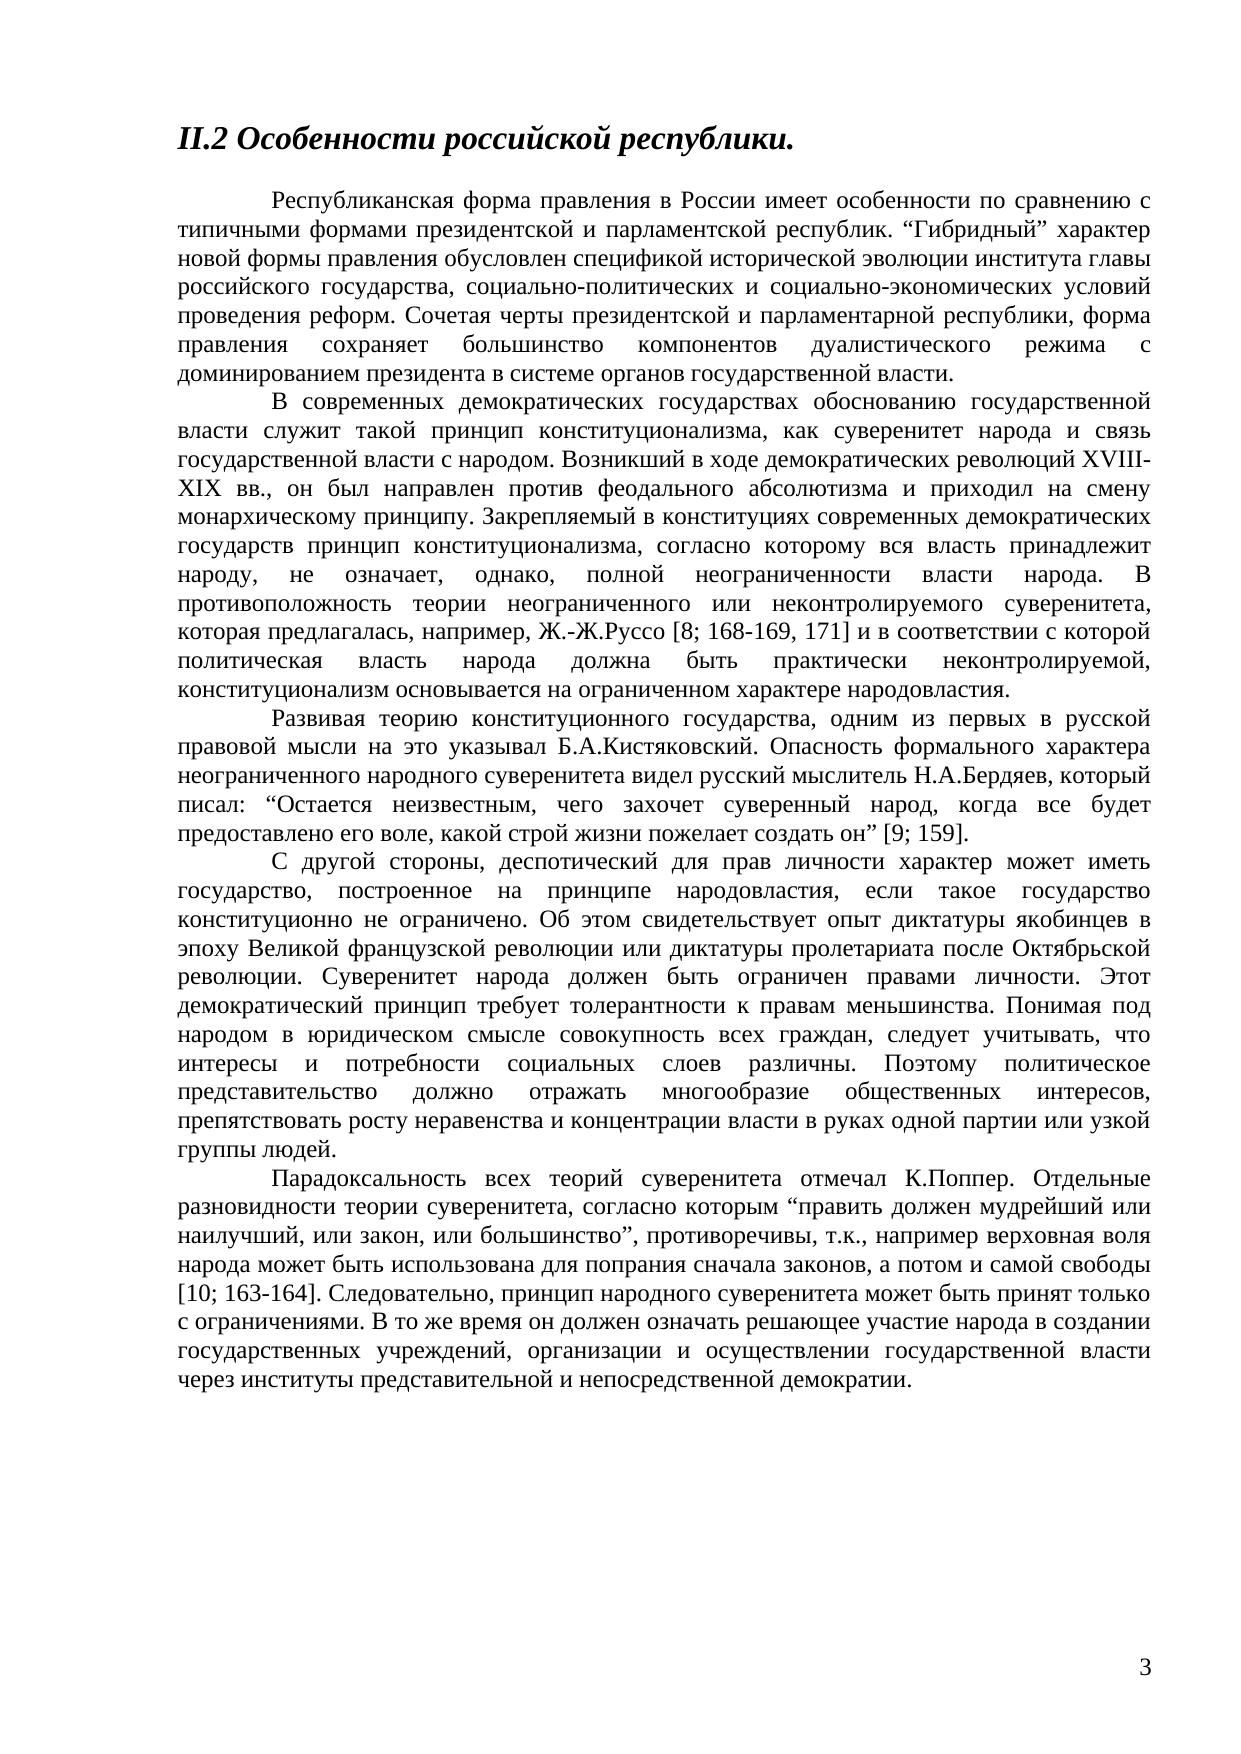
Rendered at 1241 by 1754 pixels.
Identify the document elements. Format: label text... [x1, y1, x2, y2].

text II.2 Особенности российской республики. [177, 118, 1152, 156]
text Парадоксальность всех теорий суверенитета отмечал К.Поппер. Отдельные разновидности теории суверенитета, согласно которым “править должен мудрейший или наилучший, или закон, или большинство”, противоречивы, т.к., например верховная воля народа может быть использована для попрания сначала законов, а потом и самой свободы [10; 163-164]. Следовательно, принцип народного суверенитета может быть принят только с ограничениями. В то же время он должен означать решающее участие народа в создании государственных учреждений, организации и осуществлении государственной власти через институты представительной и непосредственной демократии. [177, 1163, 1152, 1393]
text С другой стороны, деспотический для прав личности характер может иметь государство, построенное на принципе народовластия, если такое государство конституционно не ограничено. Об этом свидетельствует опыт диктатуры якобинцев в эпоху Великой французской революции или диктатуры пролетариата после Октябрьской революции. Суверенитет народа должен быть ограничен правами личности. Этот демократический принцип требует толерантности к правам меньшинства. Понимая под народом в юридическом смысле совокупность всех граждан, следует учитывать, что интересы и потребности социальных слоев различны. Поэтому политическое представительство должно отражать многообразие общественных интересов, препятствовать росту неравенства и концентрации власти в руках одной партии или узкой группы людей. [177, 846, 1152, 1163]
text Республиканская форма правления в России имеет особенности по сравнению с типичными формами президентской и парламентской республик. “Гибридный” характер новой формы правления обусловлен спецификой исторической эволюции института главы российского государства, социально-политических и социально-экономических условий проведения реформ. Сочетая черты президентской и парламентарной республики, форма правления сохраняет большинство компонентов дуалистического режима с доминированием президента в системе органов государственной власти. [177, 185, 1152, 386]
text Развивая теорию конституционного государства, одним из первых в русской правовой мысли на это указывал Б.А.Кистяковский. Опасность формального характера неограниченного народного суверенитета видел русский мыслитель Н.А.Бердяев, который писал: “Остается неизвестным, чего захочет суверенный народ, когда все будет предоставлено его воле, какой строй жизни пожелает создать он” [9; 159]. [177, 703, 1152, 846]
text В современных демократических государствах обоснованию государственной власти служит такой принцип конституционализма, как суверенитет народа и связь государственной власти с народом. Возникший в ходе демократических революций XVIII-XIX вв., он был направлен против феодального абсолютизма и приходил на смену монархическому принципу. Закрепляемый в конституциях современных демократических государств принцип конституционализма, согласно которому вся власть принадлежит народу, не означает, однако, полной неограниченности власти народа. В противоположность теории неограниченного или неконтролируемого суверенитета, которая предлагалась, например, Ж.-Ж.Руссо [8; 168-169, 171] и в соответствии с которой политическая власть народа должна быть практически неконтролируемой, конституционализм основывается на ограниченном характере народовластия. [177, 386, 1152, 703]
